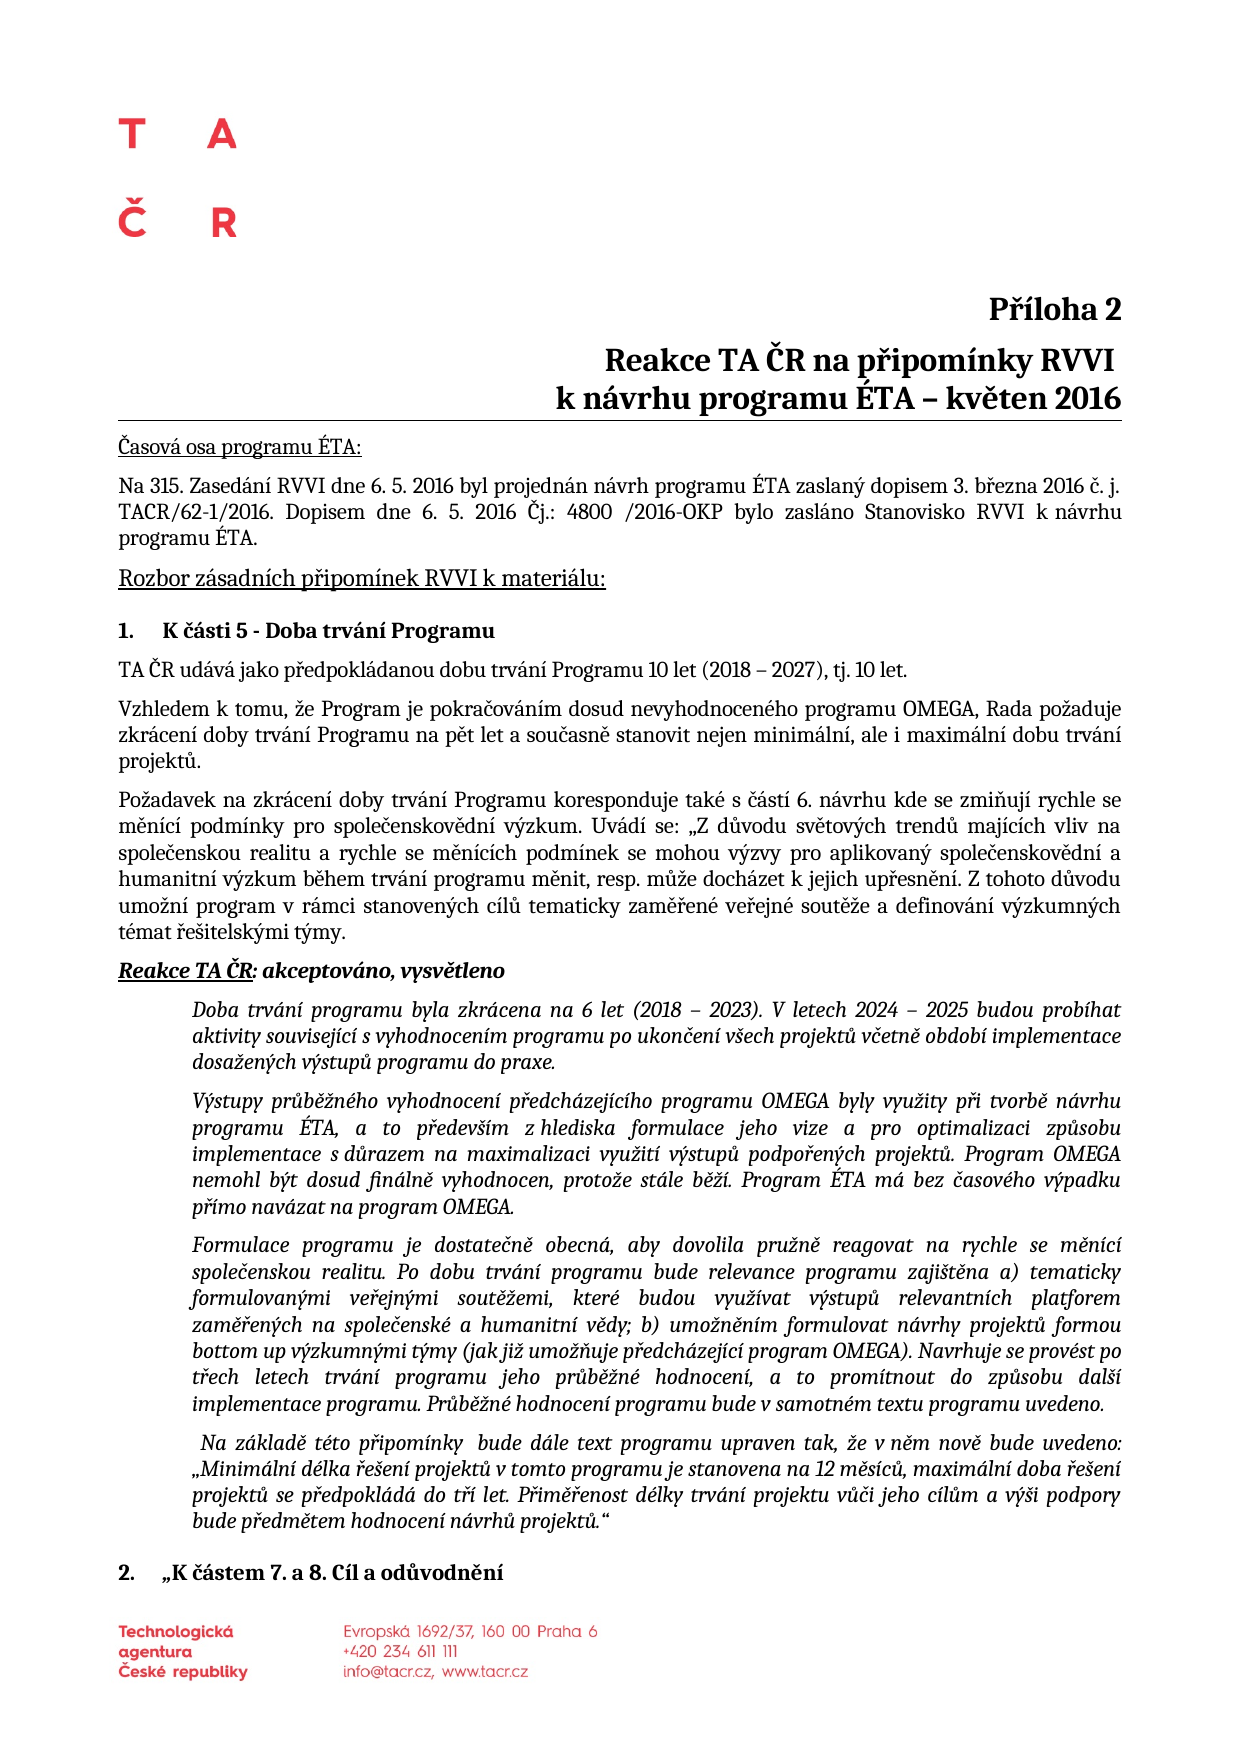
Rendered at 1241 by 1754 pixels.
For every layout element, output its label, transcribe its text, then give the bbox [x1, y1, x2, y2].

text K části 5 - Doba trvání Programu [118, 618, 1122, 644]
text „K částem 7. a 8. Cíl a odůvodnění [118, 1560, 1122, 1586]
picture [0, 0, 237, 237]
text Doba trvání programu byla zkrácena na 6 let (2018 – 2023). V letech 2024 – 2025 budou probíhat aktivity související s vyhodnocením programu po ukončení všech projektů včetně období implementace dosažených výstupů programu do praxe. [192, 996, 1122, 1076]
text Na 315. Zasedání RVVI dne 6. 5. 2016 byl projednán návrh programu ÉTA zaslaný dopisem 3. března 2016 č. j. TACR/62-1/2016. Dopisem dne 6. 5. 2016 Čj.: 4800 /2016-OKP bylo zasláno Stanovisko RVVI k návrhu programu ÉTA. [118, 472, 1122, 551]
text Vzhledem k tomu, že Program je pokračováním dosud nevyhodnoceného programu OMEGA, Rada požaduje zkrácení doby trvání Programu na pět let a současně stanovit nejen minimální, ale i maximální dobu trvání projektů. [118, 695, 1122, 774]
text Rozbor zásadních připomínek RVVI k materiálu: [118, 564, 1122, 593]
text Na základě této připomínky bude dále text programu upraven tak, že v něm nově bude uvedeno: „Minimální délka řešení projektů v tomto programu je stanovena na 12 měsíců, maximální doba řešení projektů se předpokládá do tří let. Přiměřenost délky trvání projektu vůči jeho cílům a výši podpory bude předmětem hodnocení návrhů projektů.“ [192, 1429, 1122, 1535]
picture [0, 1617, 609, 1754]
text Příloha 2 [118, 290, 1122, 329]
text Formulace programu je dostatečně obecná, aby dovolila pružně reagovat na rychle se měnící společenskou realitu. Po dobu trvání programu bude relevance programu zajištěna a) tematicky formulovanými veřejnými soutěžemi, které budou využívat výstupů relevantních platforem zaměřených na společenské a humanitní vědy; b) umožněním formulovat návrhy projektů formou bottom up výzkumnými týmy (jak již umožňuje předcházející program OMEGA). Navrhuje se provést po třech letech trvání programu jeho průběžné hodnocení, a to promítnout do způsobu další implementace programu. Průběžné hodnocení programu bude v samotném textu programu uvedeno. [192, 1232, 1122, 1417]
text Výstupy průběžného vyhodnocení předcházejícího programu OMEGA byly využity při tvorbě návrhu programu ÉTA, a to především z hlediska formulace jeho vize a pro optimalizaci způsobu implementace s důrazem na maximalizaci využití výstupů podpořených projektů. Program OMEGA nemohl být dosud finálně vyhodnocen, protože stále běží. Program ÉTA má bez časového výpadku přímo navázat na program OMEGA. [192, 1088, 1122, 1220]
text Požadavek na zkrácení doby trvání Programu koresponduje také s částí 6. návrhu kde se zmiňují rychle se měnící podmínky pro společenskovědní výzkum. Uvádí se: „Z důvodu světových trendů majících vliv na společenskou realitu a rychle se měnících podmínek se mohou výzvy pro aplikovaný společenskovědní a humanitní výzkum během trvání programu měnit, resp. může docházet k jejich upřesnění. Z tohoto důvodu umožní program v rámci stanovených cílů tematicky zaměřené veřejné soutěže a definování výzkumných témat řešitelskými týmy. [118, 787, 1122, 945]
text TA ČR udává jako předpokládanou dobu trvání Programu 10 let (2018 – 2027), tj. 10 let. [118, 657, 1122, 683]
text Časová osa programu ÉTA: [118, 433, 1122, 460]
text Reakce TA ČR na připomínky RVVI k návrhu programu ÉTA – květen 2016 [118, 341, 1122, 420]
text Reakce TA ČR: akceptováno, vysvětleno [118, 958, 1122, 984]
